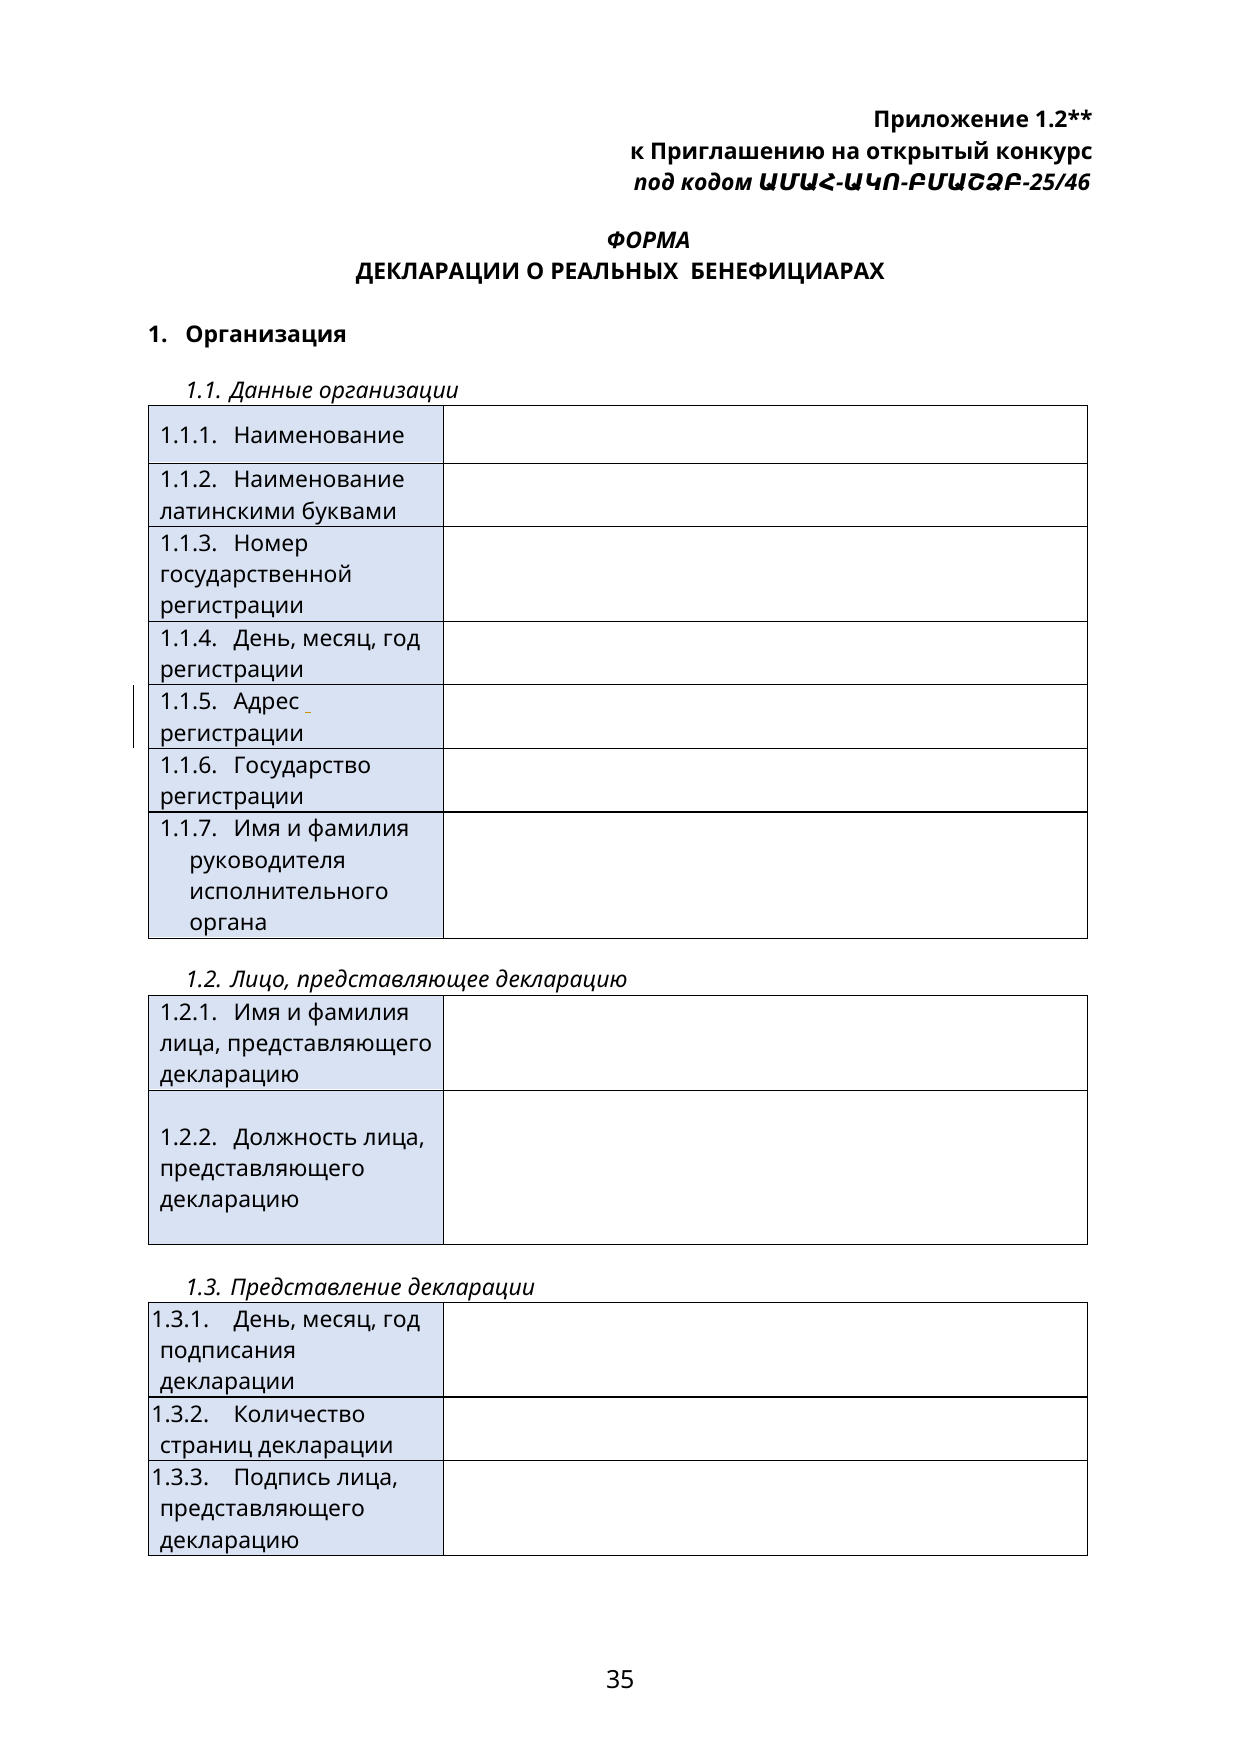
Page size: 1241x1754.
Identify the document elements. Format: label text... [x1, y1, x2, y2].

table_cell [444, 685, 1087, 748]
table_cell Наименование латинскими буквами [149, 464, 443, 526]
table_cell Количество страниц декларации [149, 1398, 443, 1460]
table_header Наименование [149, 406, 443, 462]
table_cell [444, 464, 1087, 526]
table_header [444, 406, 1087, 462]
table_cell Имя и фамилия руководителя исполнительного органа [149, 813, 443, 937]
table_header [444, 1303, 1087, 1396]
table_cell [444, 813, 1087, 937]
table_cell Номер государственной регистрации [149, 527, 443, 621]
list Лицо, представляющее декларацию [185, 963, 1092, 995]
table_cell [444, 527, 1087, 621]
text Приложение 1.2** [148, 103, 1092, 135]
table_cell [444, 749, 1087, 811]
subtitle ФОРМА [148, 224, 1092, 255]
table_cell Адрес регистрации [149, 685, 443, 748]
list Организация [148, 318, 1092, 349]
table_cell Подпись лица, представляющего декларацию [149, 1461, 443, 1555]
list Данные организации [185, 374, 1092, 405]
text ДЕКЛАРАЦИИ О РЕАЛЬНЫХ БЕНЕФИЦИАРАХ [148, 255, 1092, 286]
list Представление декларации [185, 1270, 1092, 1302]
text к Приглашению на открытый конкурс [148, 135, 1092, 166]
table_cell Должность лица, представляющего декларацию [149, 1091, 443, 1244]
table_cell [444, 1461, 1087, 1555]
table_cell [444, 1091, 1087, 1244]
table_header Имя и фамилия лица, представляющего декларацию [149, 996, 443, 1089]
table_cell [444, 1398, 1087, 1460]
table_cell День, месяц, год регистрации [149, 622, 443, 684]
table_header День, месяц, год подписания декларации [149, 1303, 443, 1396]
subtitle под кодом ԱՄԱՀ-ԱԿՈ-ԲՄԱՇՁԲ-25/46 [148, 166, 1092, 197]
table_cell [444, 622, 1087, 684]
table_header [444, 996, 1087, 1089]
table_cell Государство регистрации [149, 749, 443, 811]
